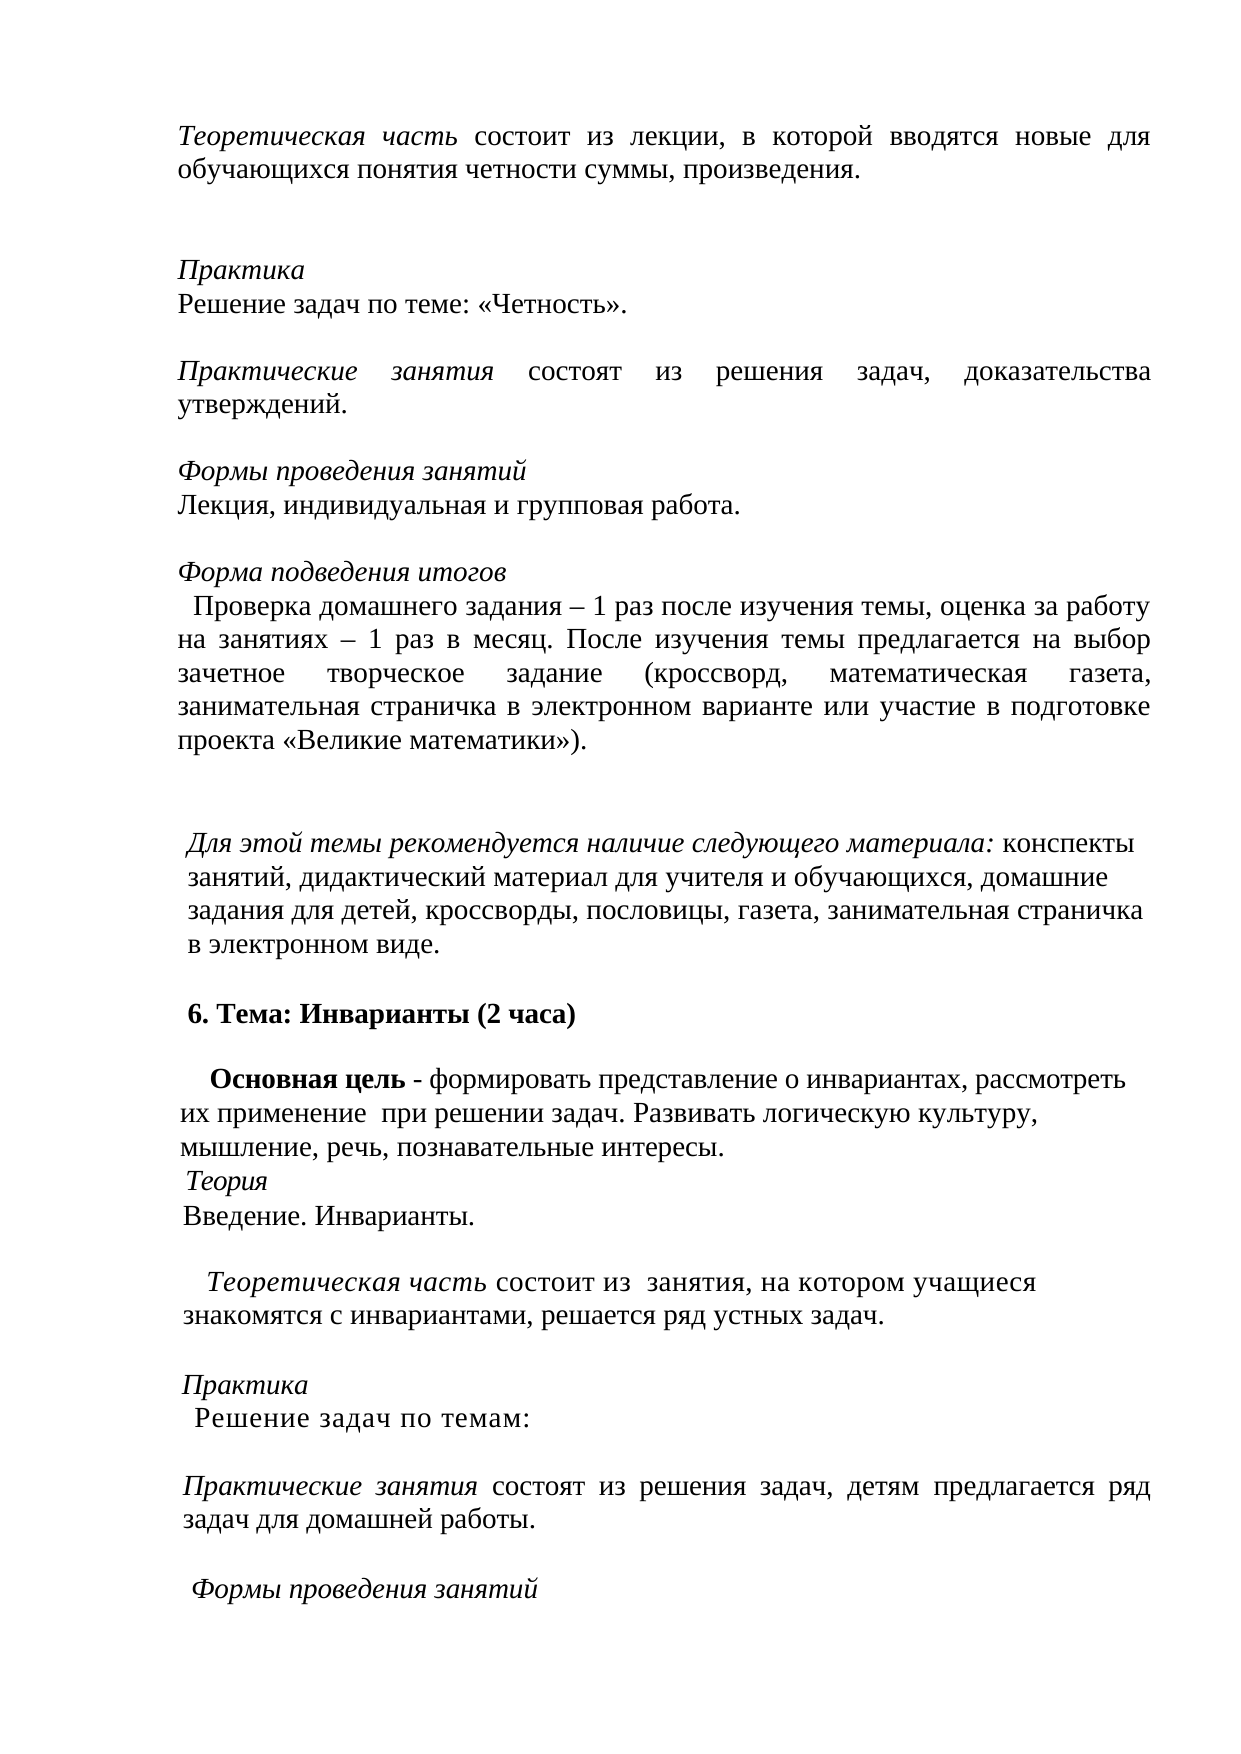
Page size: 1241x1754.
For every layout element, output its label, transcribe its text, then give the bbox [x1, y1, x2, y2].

text Решение задач по темам: [182, 1401, 1152, 1434]
text Теоретическая часть состоит из лекции, в которой вводятся новые для обучающихся понятия четности суммы, произведения. [177, 118, 1152, 185]
text Теоретическая часть состоит из занятия, на котором учащиеся знакомятся с инвариантами, решается ряд устных задач. [183, 1265, 1152, 1331]
text Практика [182, 1367, 1152, 1401]
text Практические занятия состоят из решения задач, детям предлагается ряд задач для домашней работы. [183, 1468, 1151, 1536]
text Для этой темы рекомендуется наличие следующего материала: конспекты занятий, дидактический материал для учителя и обучающихся, домашние задания для детей, кроссворды, пословицы, газета, занимательная страничка в электронном виде. [187, 825, 1152, 959]
text Формы проведения занятий [191, 1571, 1152, 1605]
text Форма подведения итогов [177, 554, 1152, 588]
text 6. Тема: Инварианты (2 часа) [187, 996, 1152, 1029]
text Практика [177, 252, 1152, 286]
text Практические занятия состоят из решения задач, доказательства утверждений. [177, 353, 1152, 420]
text Решение задач по теме: «Четность». [177, 286, 1152, 319]
text Лекция, индивидуальная и групповая работа. [177, 487, 1152, 521]
text Основная цель - формировать представление о инвариантах, рассмотреть их применение при решении задач. Развивать логическую культуру, мышление, речь, познавательные интересы. [180, 1062, 1152, 1163]
text Проверка домашнего задания – 1 раз после изучения темы, оценка за работу на занятиях – 1 раз в месяц. После изучения темы предлагается на выбор зачетное творческое задание (кроссворд, математическая газета, занимательная страничка в электронном варианте или участие в подготовке проекта «Великие математики»). [177, 588, 1152, 755]
text Формы проведения занятий [177, 453, 1152, 487]
text Введение. Инварианты. [183, 1198, 1152, 1232]
text Теория [185, 1163, 1152, 1197]
